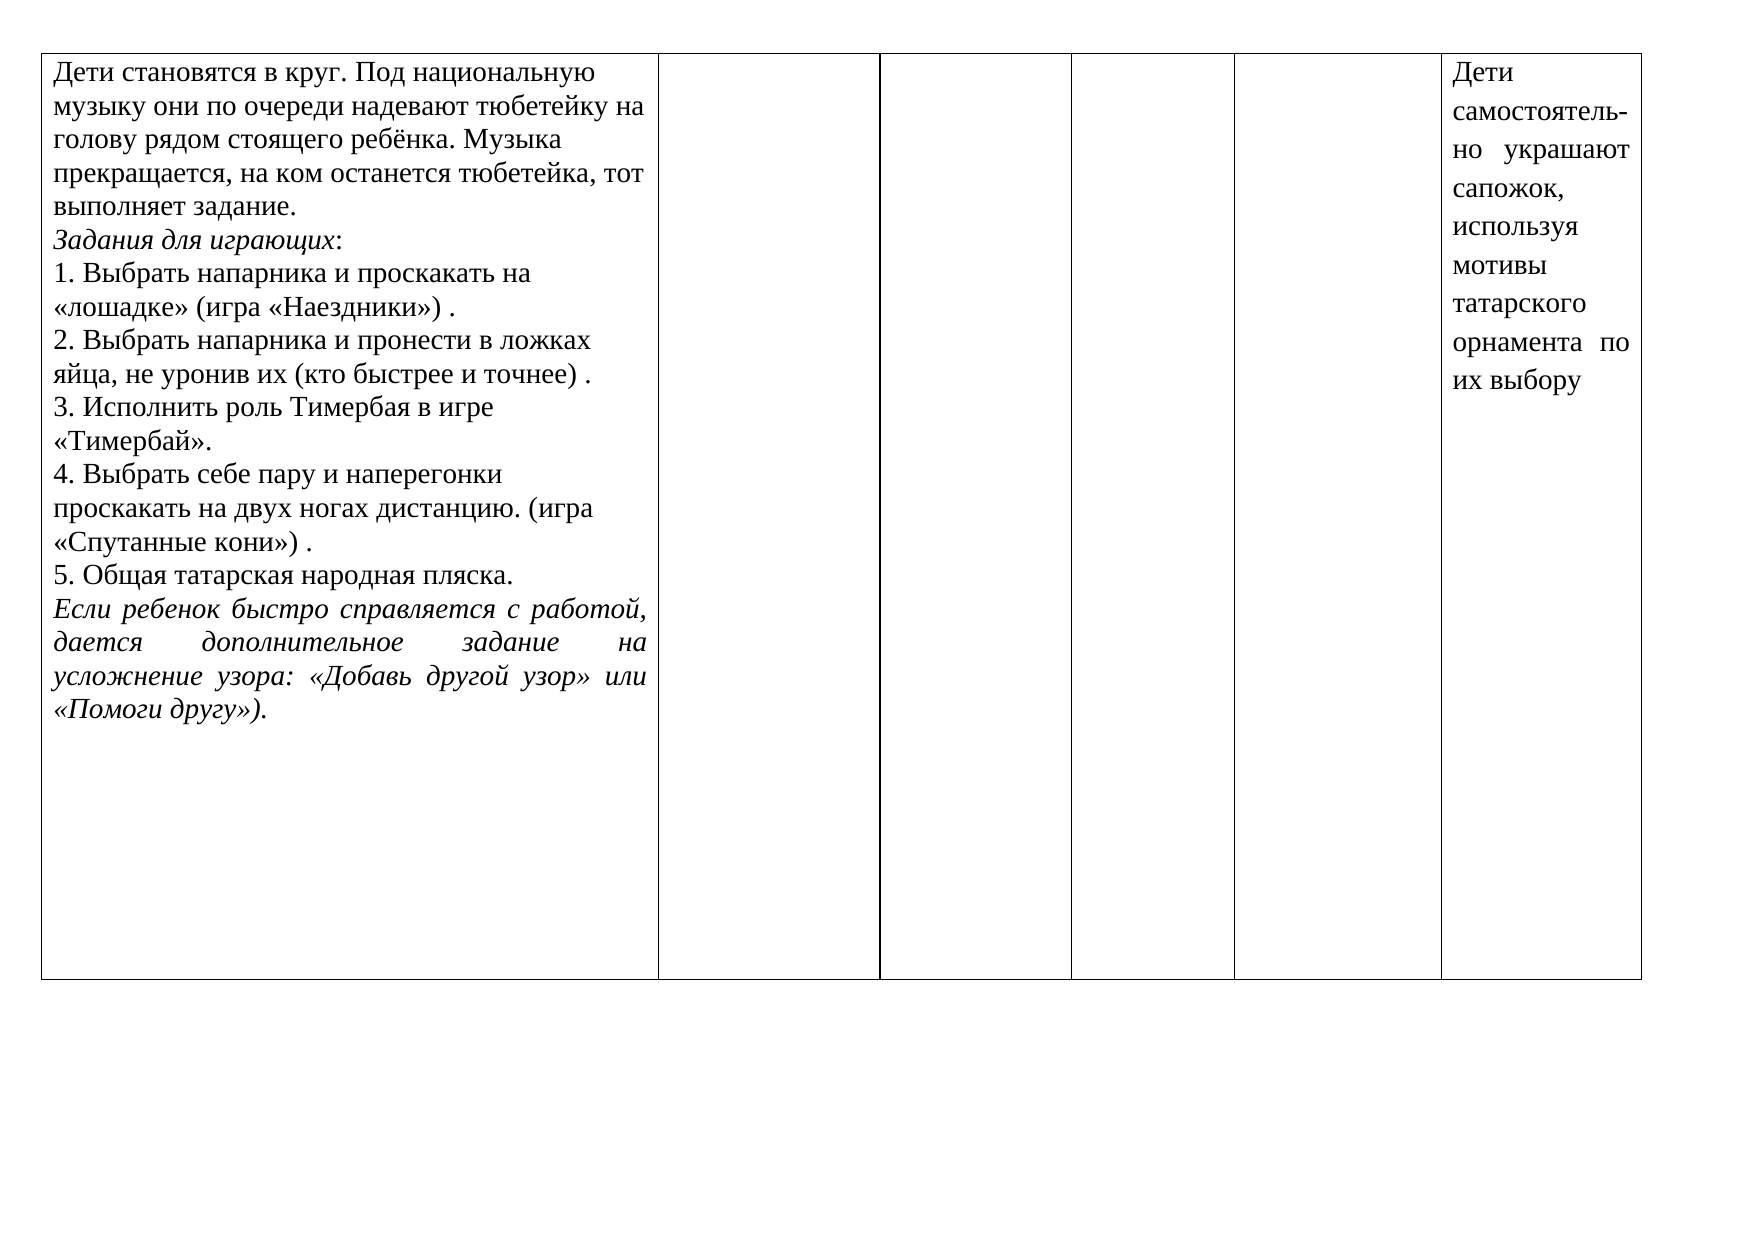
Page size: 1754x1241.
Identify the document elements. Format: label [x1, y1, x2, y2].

table_cell [1235, 54, 1441, 979]
table_cell [42, 54, 658, 979]
table_cell [881, 54, 1071, 979]
table_cell [1072, 54, 1234, 979]
table_cell [659, 54, 879, 979]
table_cell [1442, 54, 1641, 979]
